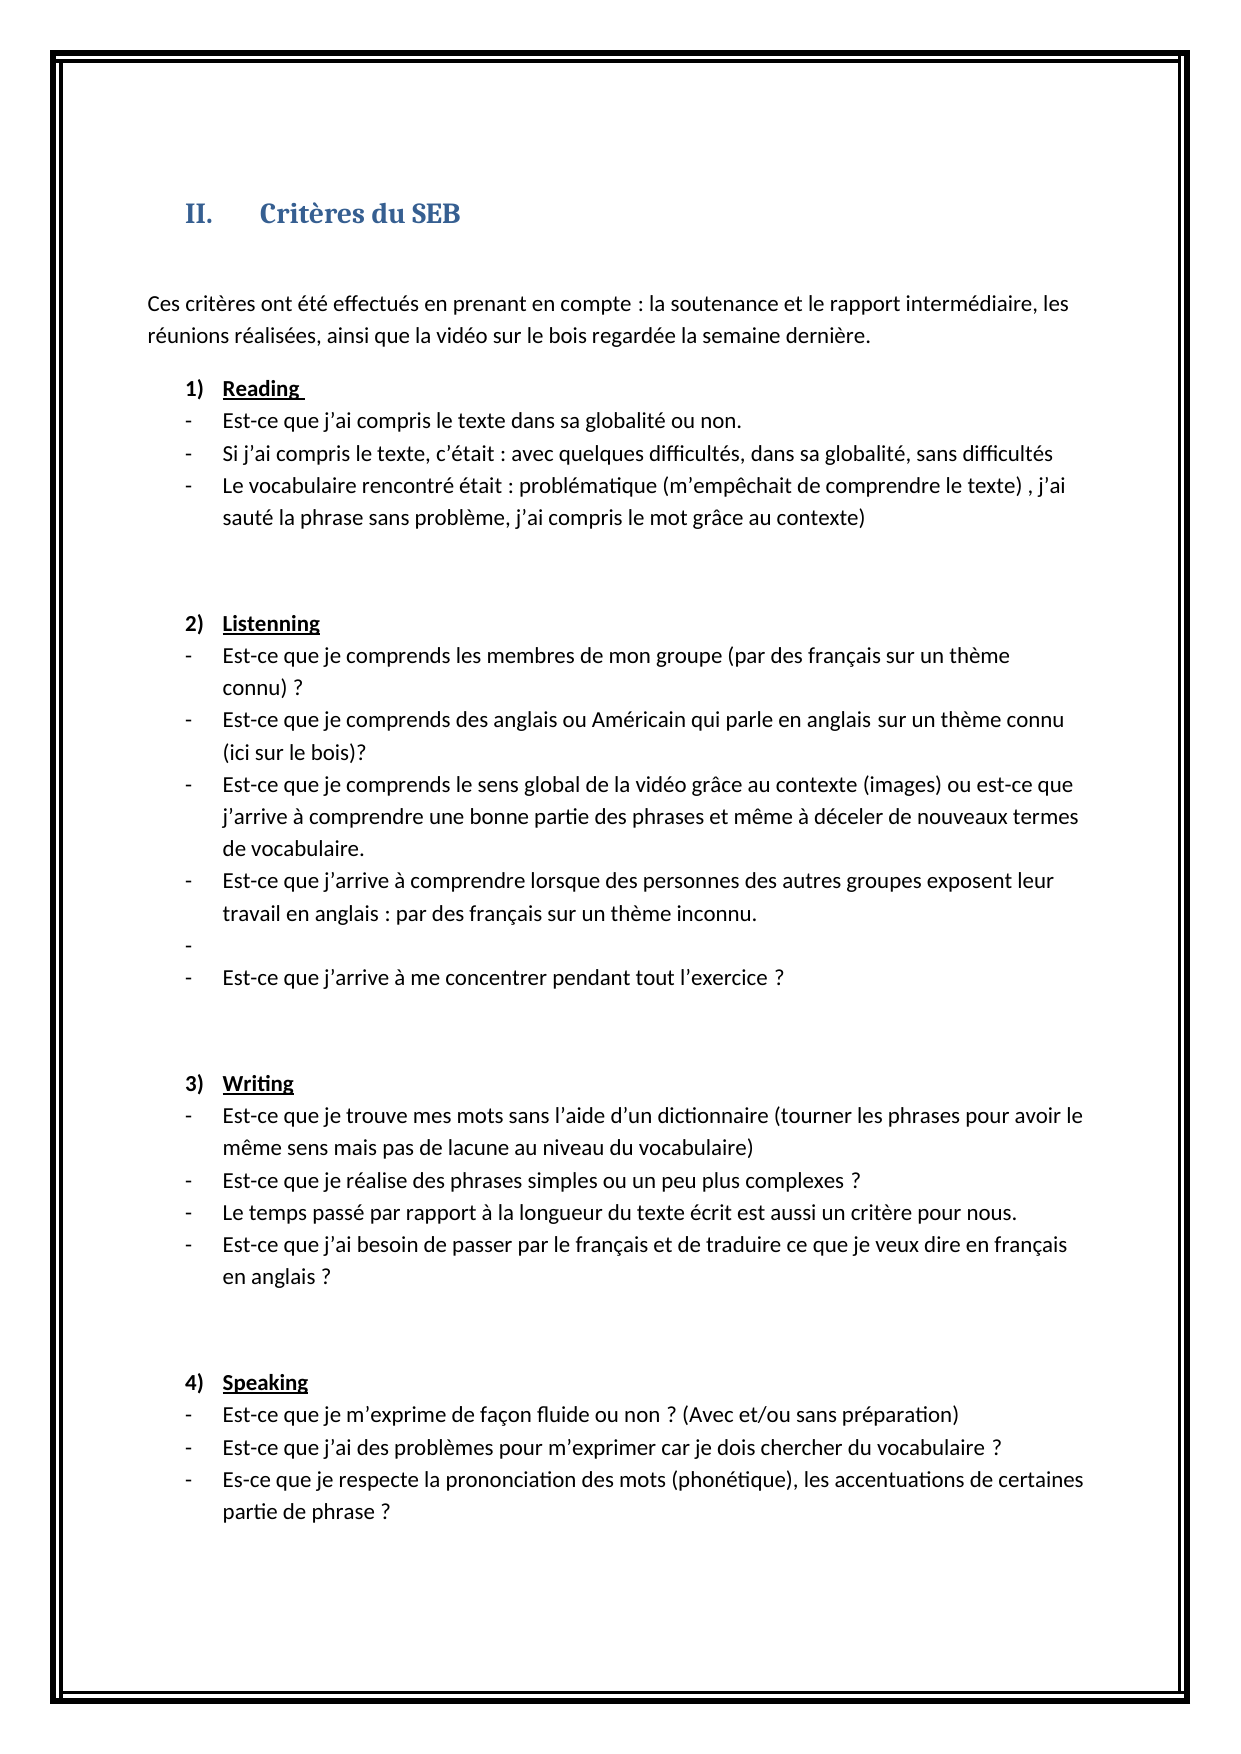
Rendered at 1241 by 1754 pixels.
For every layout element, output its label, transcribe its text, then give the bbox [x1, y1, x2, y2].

list Est-ce que je m’exprime de façon fluide ou non ? (Avec et/ou sans préparation) [185, 1401, 1093, 1428]
list Listenning [185, 609, 1093, 637]
list Speaking [185, 1368, 1093, 1396]
list Est-ce que j’ai compris le texte dans sa globalité ou non. [185, 406, 1093, 434]
list Writing [185, 1069, 1093, 1097]
list Reading [185, 374, 1093, 402]
list Est-ce que j’ai besoin de passer par le français et de traduire ce que je veux dire en français en anglais ? [185, 1230, 1093, 1290]
list Si j’ai compris le texte, c’était : avec quelques difficultés, dans sa globalité, sans difficultés [185, 439, 1093, 467]
text Ces critères ont été effectués en prenant en compte : la soutenance et le rapport intermédiaire, les réunions réalisées, ainsi que la vidéo sur le bois regardée la semaine dernière. [147, 289, 1093, 349]
list Est-ce que j’arrive à me concentrer pendant tout l’exercice ? [185, 963, 1093, 991]
list Es-ce que je respecte la prononciation des mots (phonétique), les accentuations de certaines partie de phrase ? [185, 1465, 1093, 1525]
list Est-ce que j’arrive à comprendre lorsque des personnes des autres groupes exposent leur travail en anglais : par des français sur un thème inconnu. [185, 867, 1093, 927]
subtitle Critères du SEB [185, 197, 1093, 231]
list Est-ce que je comprends des anglais ou Américain qui parle en anglais sur un thème connu (ici sur le bois)? [185, 706, 1093, 766]
list Est-ce que je réalise des phrases simples ou un peu plus complexes ? [185, 1166, 1093, 1194]
list Est-ce que je trouve mes mots sans l’aide d’un dictionnaire (tourner les phrases pour avoir le même sens mais pas de lacune au niveau du vocabulaire) [185, 1101, 1093, 1162]
list Le temps passé par rapport à la longueur du texte écrit est aussi un critère pour nous. [185, 1198, 1093, 1226]
list Est-ce que j’ai des problèmes pour m’exprimer car je dois chercher du vocabulaire ? [185, 1433, 1093, 1461]
list Le vocabulaire rencontré était : problématique (m’empêchait de comprendre le texte) , j’ai sauté la phrase sans problème, j’ai compris le mot grâce au contexte) [185, 471, 1093, 531]
list Est-ce que je comprends les membres de mon groupe (par des français sur un thème connu) ? [185, 641, 1093, 701]
list Est-ce que je comprends le sens global de la vidéo grâce au contexte (images) ou est-ce que j’arrive à comprendre une bonne partie des phrases et même à déceler de nouveaux termes de vocabulaire. [185, 770, 1093, 862]
